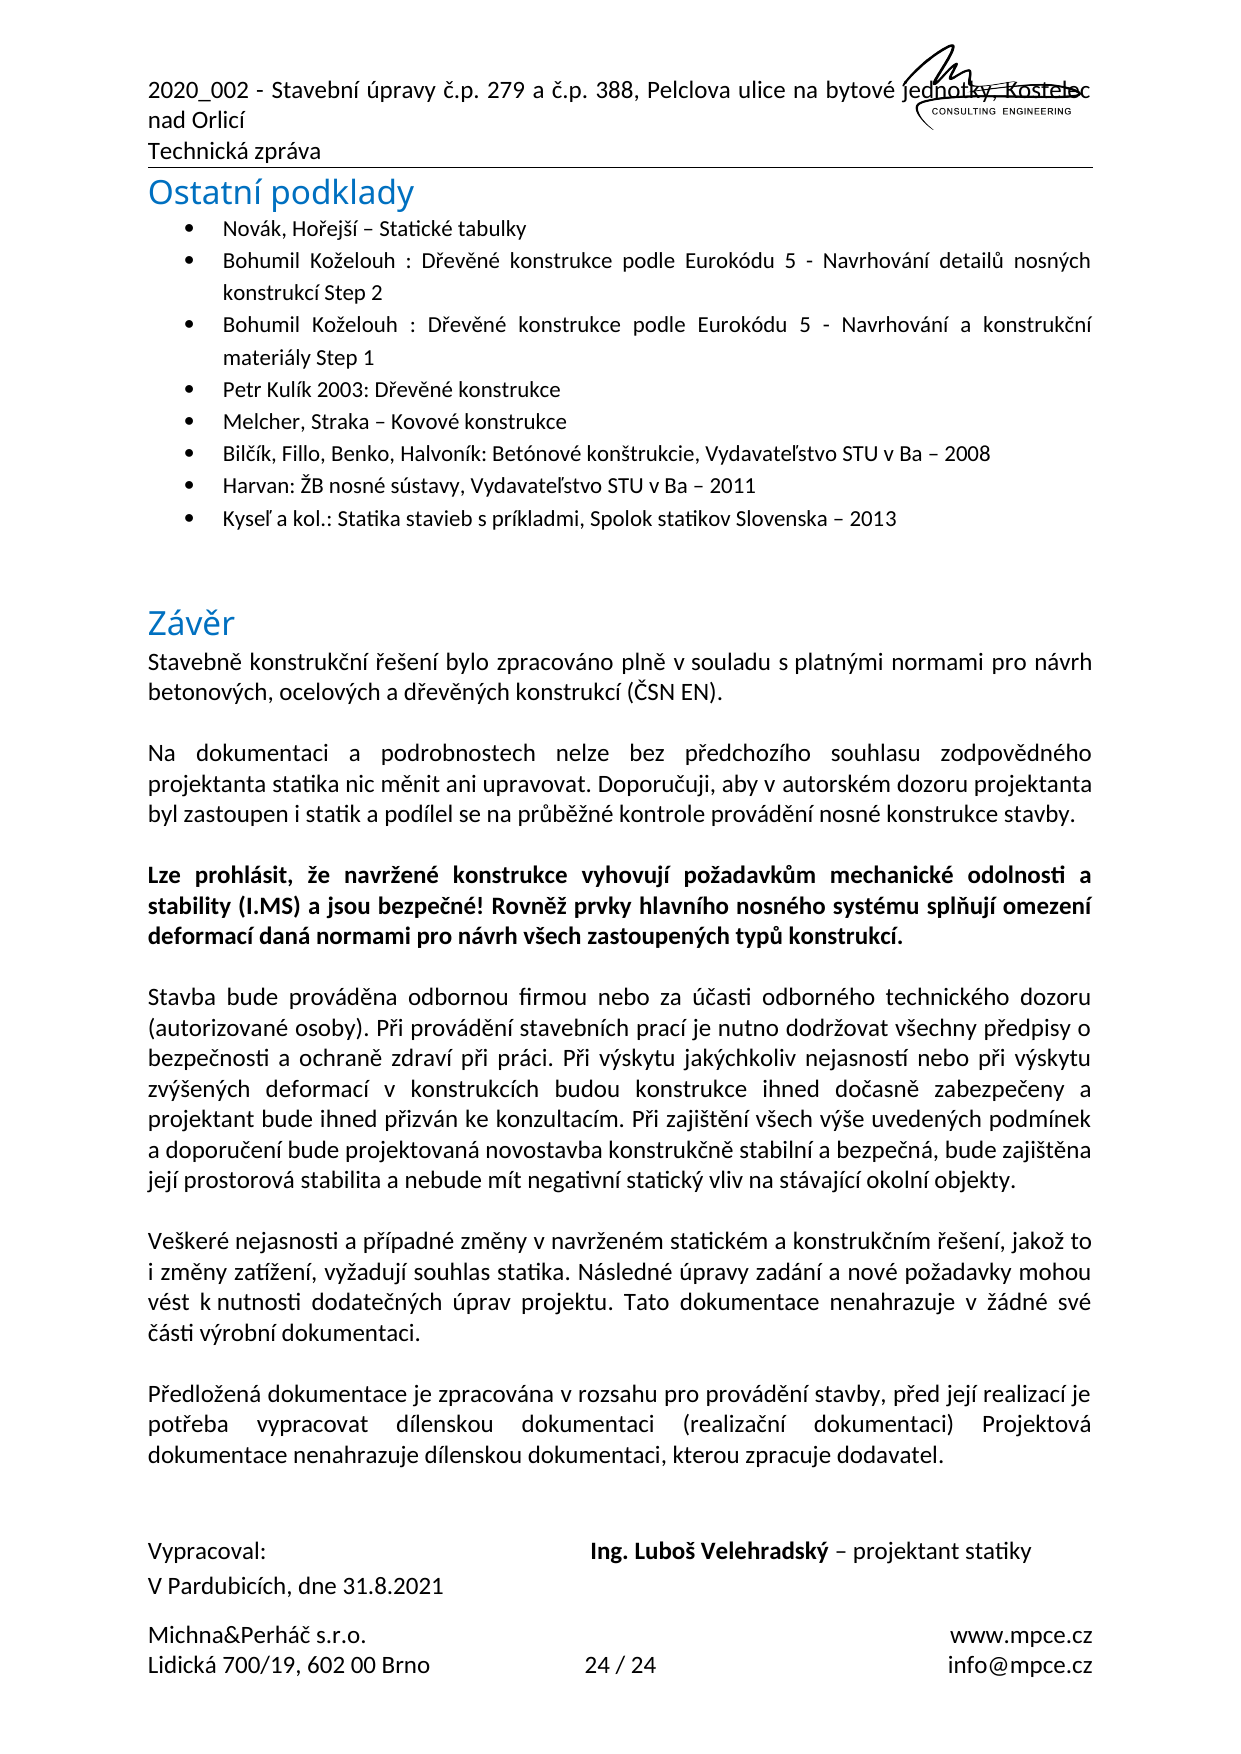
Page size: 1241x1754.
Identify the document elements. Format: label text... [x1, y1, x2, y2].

text V Pardubicích, dne 31.8.2021 [148, 1570, 1093, 1601]
list Bohumil Koželouh : Dřevěné konstrukce podle Eurokódu 5 - Navrhování detailů nosných konstrukcí Step 2 [185, 246, 1093, 306]
list Bilčík, Fillo, Benko, Halvoník: Betónové konštrukcie, Vydavateľstvo STU v Ba – 2008 [185, 439, 1093, 467]
text Lze prohlásit, že navržené konstrukce vyhovují požadavkům mechanické odolnosti a stability (I.MS) a jsou bezpečné! Rovněž prvky hlavního nosného systému splňují omezení deformací daná normami pro návrh všech zastoupených typů konstrukcí. [148, 859, 1093, 951]
subtitle Ostatní podklady [148, 168, 1093, 214]
list Kyseľ a kol.: Statika stavieb s príkladmi, Spolok statikov Slovenska – 2013 [185, 504, 1093, 532]
list Melcher, Straka – Kovové konstrukce [185, 407, 1093, 435]
text Veškeré nejasnosti a případné změny v navrženém statickém a konstrukčním řešení, jakož to i změny zatížení, vyžadují souhlas statika. Následné úpravy zadání a nové požadavky mohou vést k nutnosti dodatečných úprav projektu. Tato dokumentace nenahrazuje v žádné své části výrobní dokumentaci. [148, 1226, 1093, 1348]
text Vypracoval: Ing. Luboš Velehradský – projektant statiky [148, 1535, 1093, 1566]
text Stavba bude prováděna odbornou firmou nebo za účasti odborného technického dozoru (autorizované osoby). Při provádění stavebních prací je nutno dodržovat všechny předpisy o bezpečnosti a ochraně zdraví při práci. Při výskytu jakýchkoliv nejasností nebo při výskytu zvýšených deformací v konstrukcích budou konstrukce ihned dočasně zabezpečeny a projektant bude ihned přizván ke konzultacím. Při zajištění všech výše uvedených podmínek a doporučení bude projektovaná novostavba konstrukčně stabilní a bezpečná, bude zajištěna její prostorová stabilita a nebude mít negativní statický vliv na stávající okolní objekty. [148, 981, 1093, 1195]
list Petr Kulík 2003: Dřevěné konstrukce [185, 375, 1093, 403]
list Bohumil Koželouh : Dřevěné konstrukce podle Eurokódu 5 - Navrhování a konstrukční materiály Step 1 [185, 311, 1093, 371]
list Harvan: ŽB nosné sústavy, Vydavateľstvo STU v Ba – 2011 [185, 471, 1093, 499]
list Novák, Hořejší – Statické tabulky [185, 214, 1093, 242]
text Na dokumentaci a podrobnostech nelze bez předchozího souhlasu zodpovědného projektanta statika nic měnit ani upravovat. Doporučuji, aby v autorském dozoru projektanta byl zastoupen i statik a podílel se na průběžné kontrole provádění nosné konstrukce stavby. [148, 737, 1093, 829]
text Stavebně konstrukční řešení bylo zpracováno plně v souladu s platnými normami pro návrh betonových, ocelových a dřevěných konstrukcí (ČSN EN). [148, 646, 1093, 707]
subtitle Závěr [148, 600, 1093, 646]
text Předložená dokumentace je zpracována v rozsahu pro provádění stavby, před její realizací je potřeba vypracovat dílenskou dokumentaci (realizační dokumentaci) Projektová dokumentace nenahrazuje dílenskou dokumentaci, kterou zpracuje dodavatel. [148, 1378, 1093, 1470]
picture [890, 37, 1093, 134]
